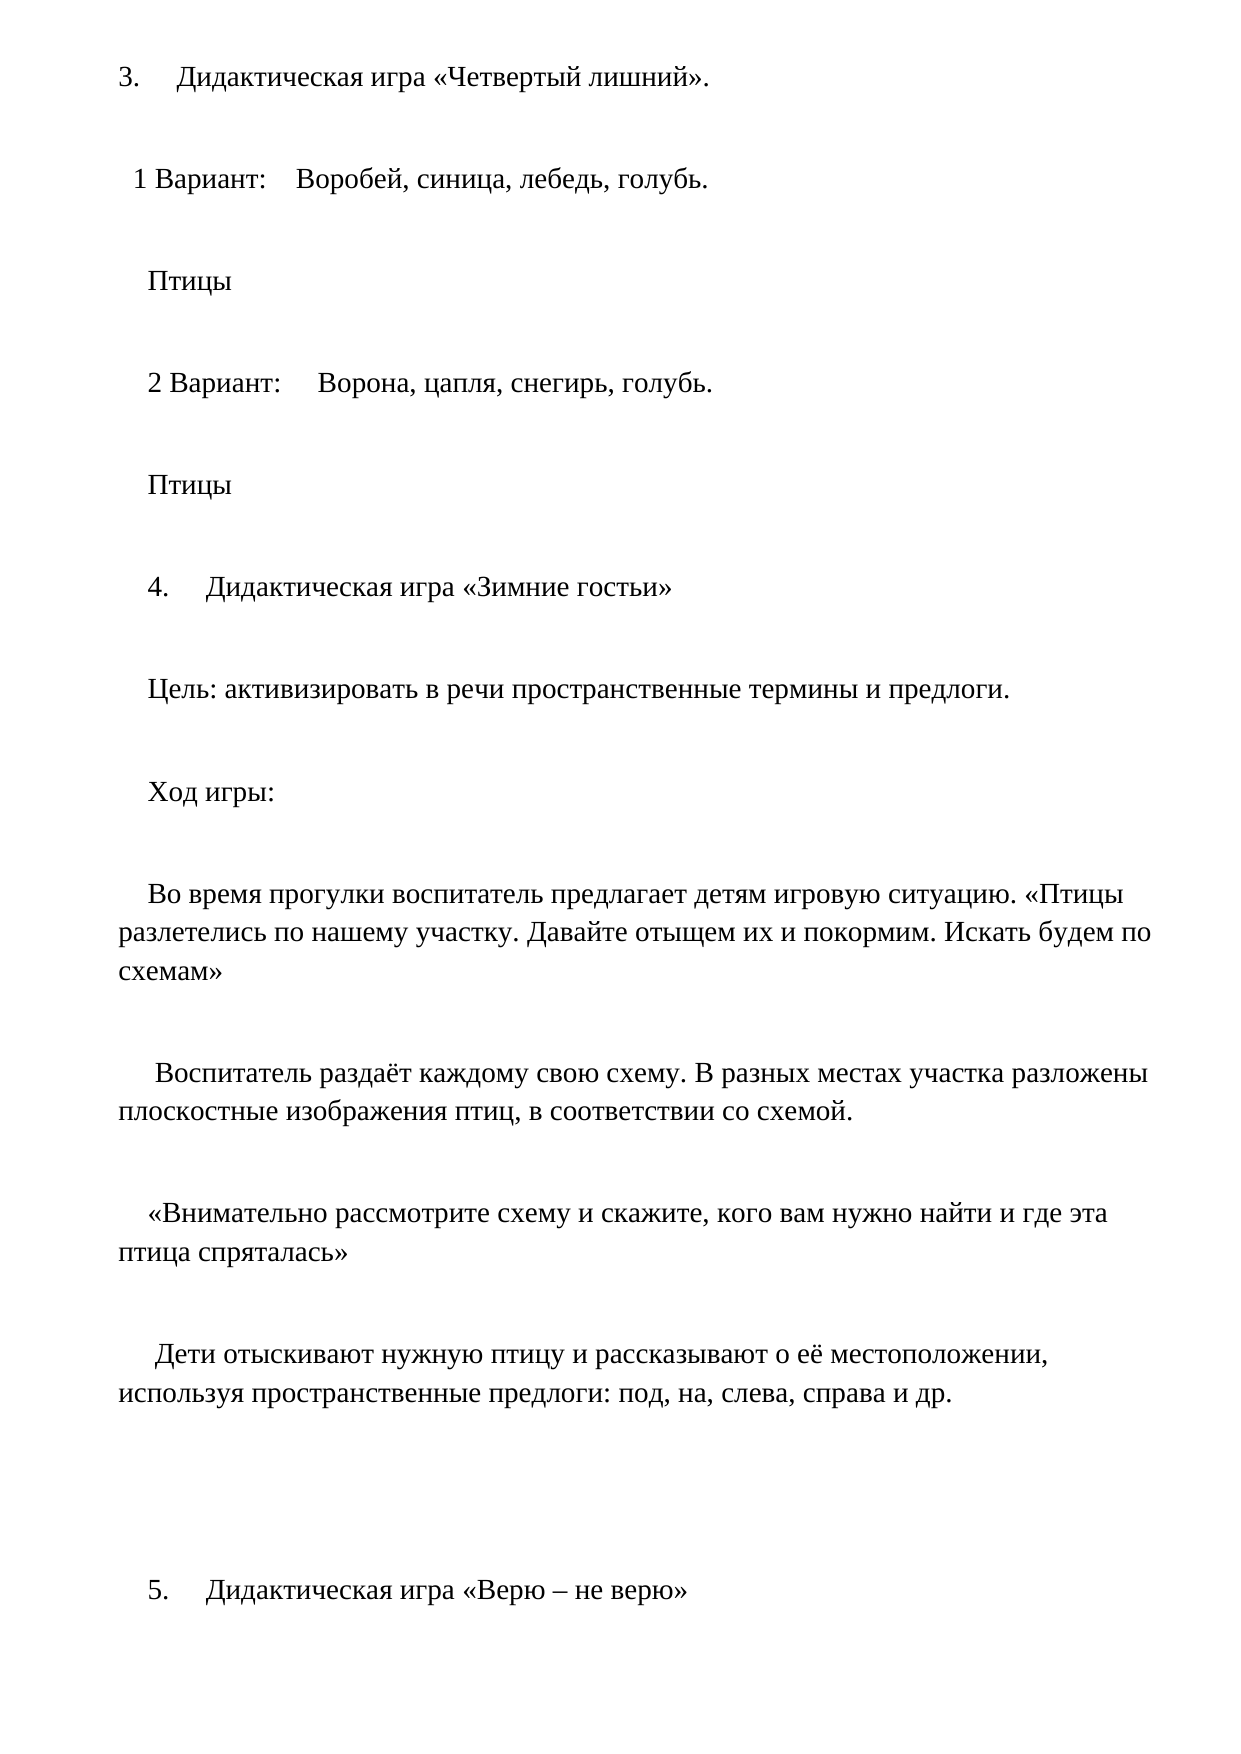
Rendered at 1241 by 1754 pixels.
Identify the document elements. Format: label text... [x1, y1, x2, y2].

text 3. Дидактическая игра «Четвертый лишний». [118, 59, 1181, 93]
text Птицы [118, 263, 1181, 297]
text Воспитатель раздаёт каждому свою схему. В разных местах участка разложены плоскостные изображения птиц, в соответствии со схемой. [118, 1055, 1181, 1127]
text 1 Вариант: Воробей, синица, лебедь, голубь. [118, 161, 1181, 195]
text 4. Дидактическая игра «Зимние гостьи» [118, 569, 1181, 603]
text Птицы [118, 467, 1181, 501]
text Дети отыскивают нужную птицу и рассказывают о её местоположении, используя пространственные предлоги: под, на, слева, справа и др. [118, 1336, 1181, 1408]
text 2 Вариант: Ворона, цапля, снегирь, голубь. [118, 365, 1181, 399]
text «Внимательно рассмотрите схему и скажите, кого вам нужно найти и где эта птица спряталась» [118, 1196, 1181, 1268]
text Во время прогулки воспитатель предлагает детям игровую ситуацию. «Птицы разлетелись по нашему участку. Давайте отыщем их и покормим. Искать будем по схемам» [118, 876, 1181, 986]
text Ход игры: [118, 774, 1181, 807]
text Цель: активизировать в речи пространственные термины и предлоги. [118, 672, 1181, 705]
text 5. Дидактическая игра «Верю – не верю» [118, 1572, 1181, 1606]
